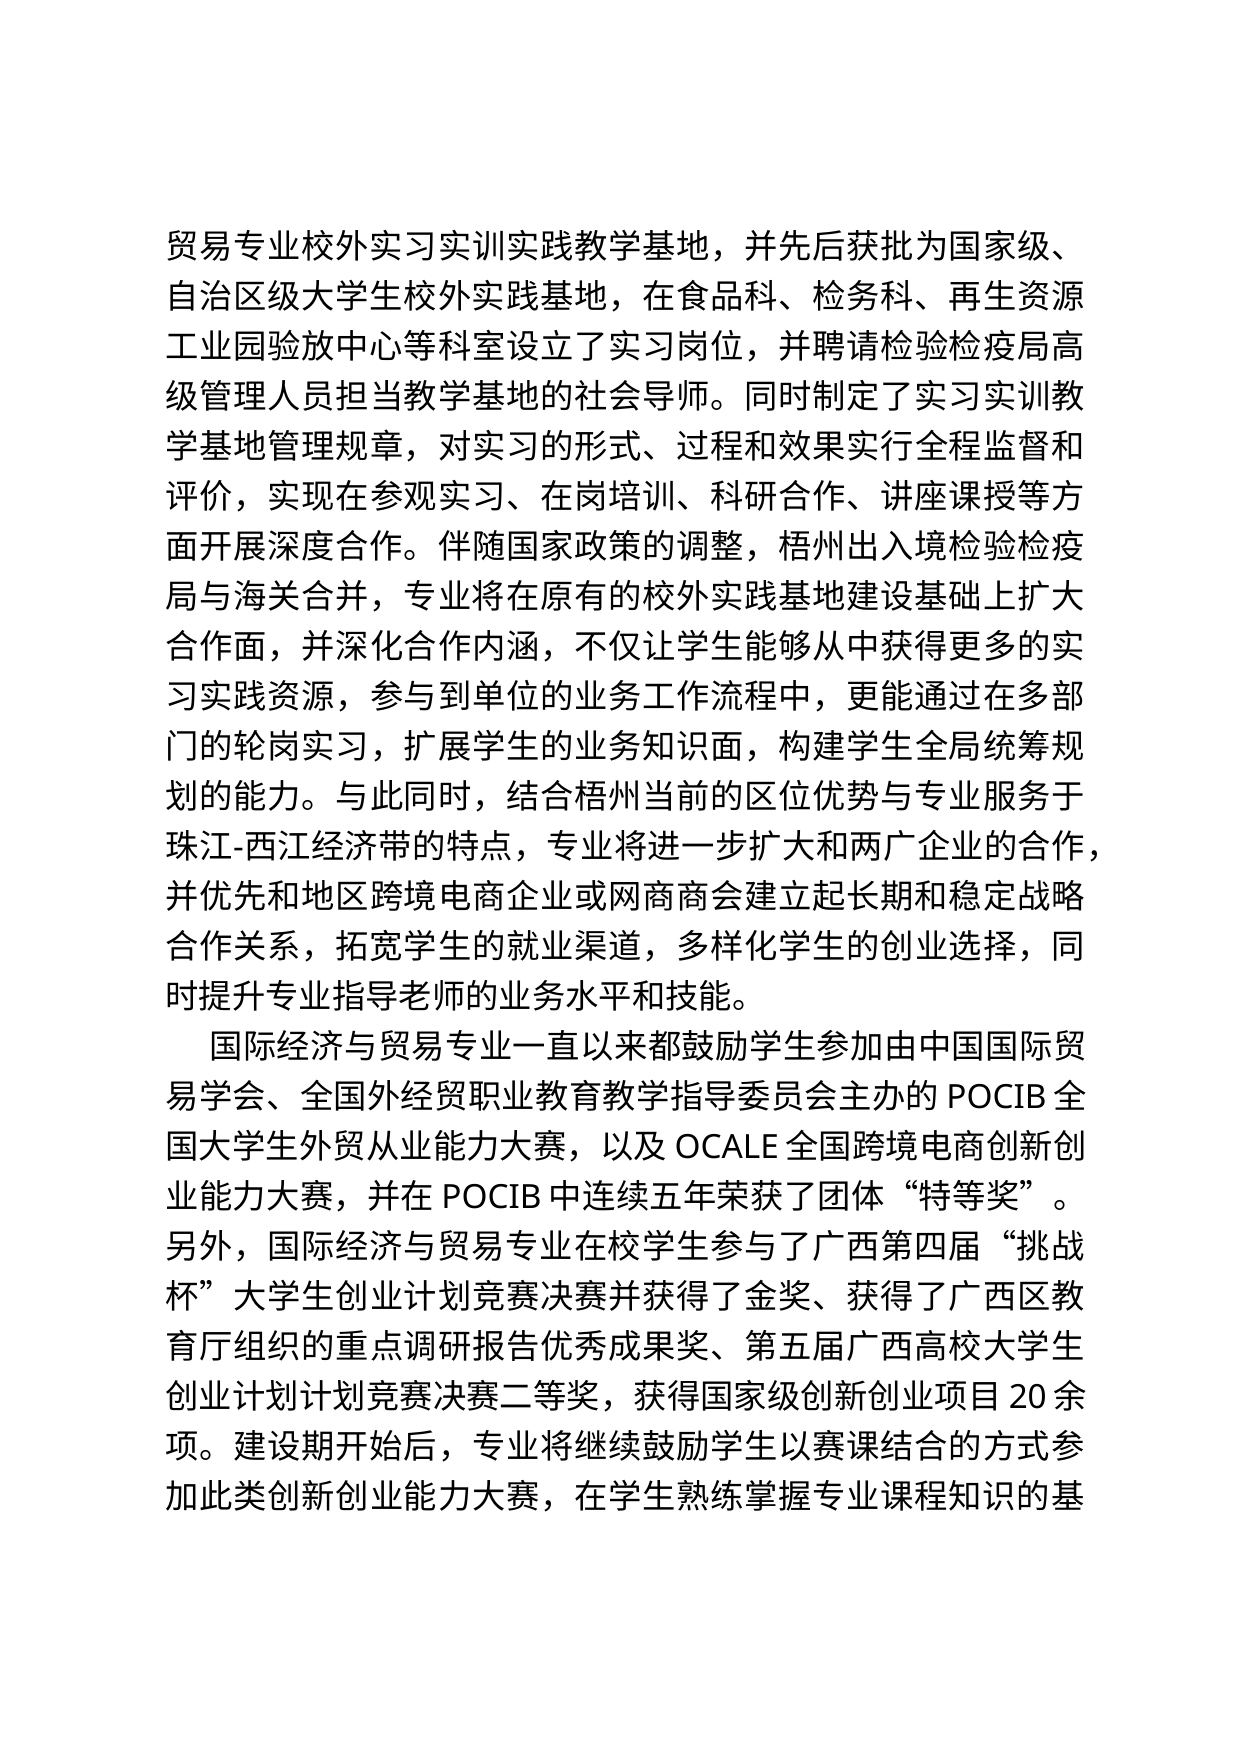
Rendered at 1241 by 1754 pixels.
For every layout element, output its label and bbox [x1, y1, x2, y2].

text [165, 218, 1087, 1018]
text [165, 1018, 1087, 1518]
